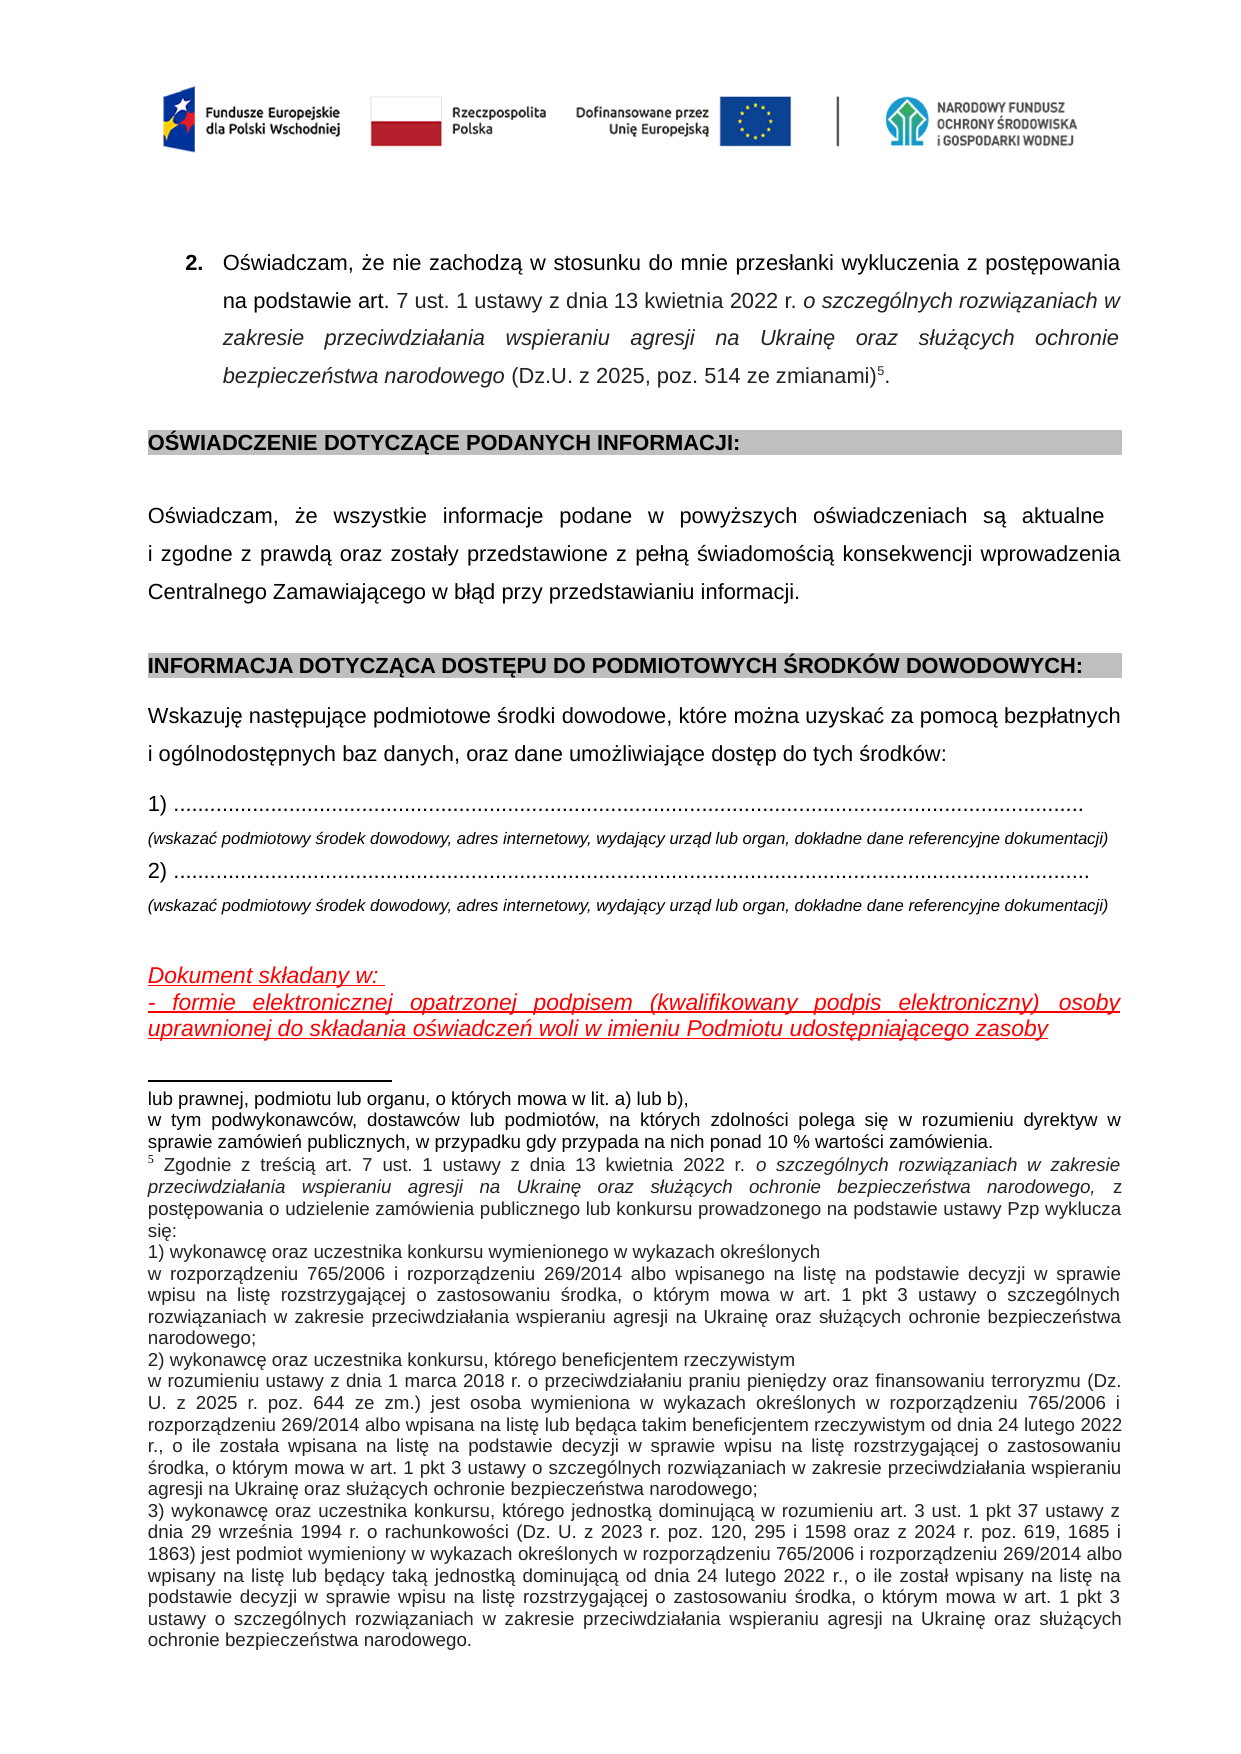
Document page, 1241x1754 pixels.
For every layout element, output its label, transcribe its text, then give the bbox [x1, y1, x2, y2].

text 2) ....................................................................................................................................................... [148, 858, 1122, 883]
text Dokument składany w: [148, 962, 1122, 988]
text INFORMACJA DOTYCZĄCA DOSTĘPU DO PODMIOTOWYCH ŚRODKÓW DOWODOWYCH: [148, 653, 1122, 678]
text - formie elektronicznej opatrzonej podpisem (kwalifikowany podpis elektroniczny) osoby uprawnionej do składania oświadczeń woli w imieniu Podmiotu udostępniającego zasoby [148, 988, 1122, 1041]
text Oświadczam, że wszystkie informacje podane w powyższych oświadczeniach są aktualne i zgodne z prawdą oraz zostały przedstawione z pełną świadomością konsekwencji wprowadzenia Centralnego Zamawiającego w błąd przy przedstawianiu informacji. [148, 503, 1122, 604]
list Oświadczam, że nie zachodzą w stosunku do mnie przesłanki wykluczenia z postępowania na podstawie art. 7 ust. 1 ustawy z dnia 13 kwietnia 2022 r. o szczególnych rozwiązaniach w zakresie przeciwdziałania wspieraniu agresji na Ukrainę oraz służących ochronie bezpieczeństwa narodowego (Dz.U. z 2025, poz. 514 ze zmianami). [185, 250, 1122, 388]
text Wskazuję następujące podmiotowe środki dowodowe, które można uzyskać za pomocą bezpłatnych i ogólnodostępnych baz danych, oraz dane umożliwiające dostęp do tych środków: [148, 703, 1122, 766]
picture [147, 59, 1093, 188]
text 1) ...................................................................................................................................................... [148, 791, 1122, 816]
text (wskazać podmiotowy środek dowodowy, adres internetowy, wydający urząd lub organ, dokładne dane referencyjne dokumentacji) [148, 829, 1122, 848]
text (wskazać podmiotowy środek dowodowy, adres internetowy, wydający urząd lub organ, dokładne dane referencyjne dokumentacji) [148, 896, 1122, 915]
text OŚWIADCZENIE DOTYCZĄCE PODANYCH INFORMACJI: [148, 430, 1122, 455]
